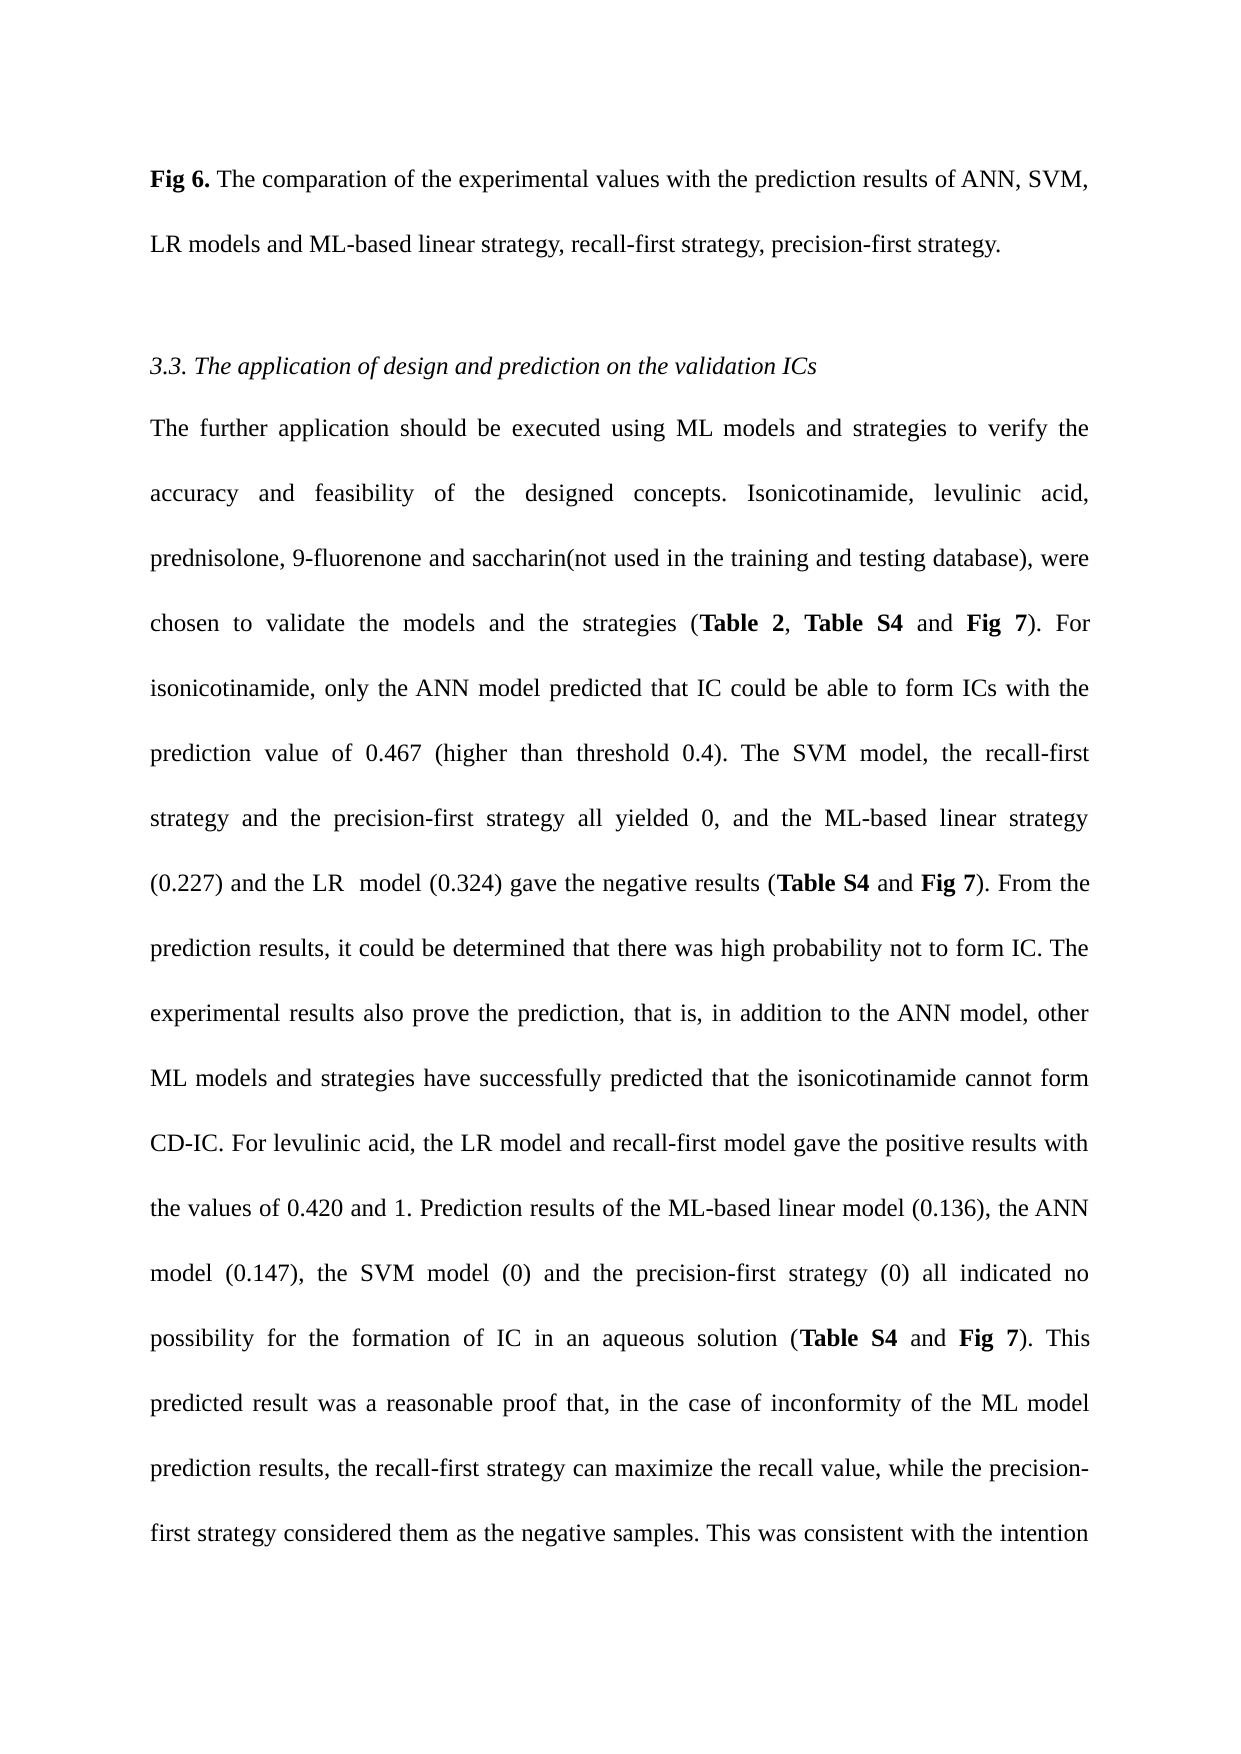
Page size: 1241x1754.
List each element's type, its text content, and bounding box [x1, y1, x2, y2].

text Fig 6. The comparation of the experimental values with the prediction results of ANN, SVM, LR models and ML-based linear strategy, recall-first strategy, precision-first strategy. [150, 162, 1090, 259]
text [150, 411, 1090, 1548]
text 3.3. The application of design and prediction on the validation ICs [150, 349, 1090, 382]
